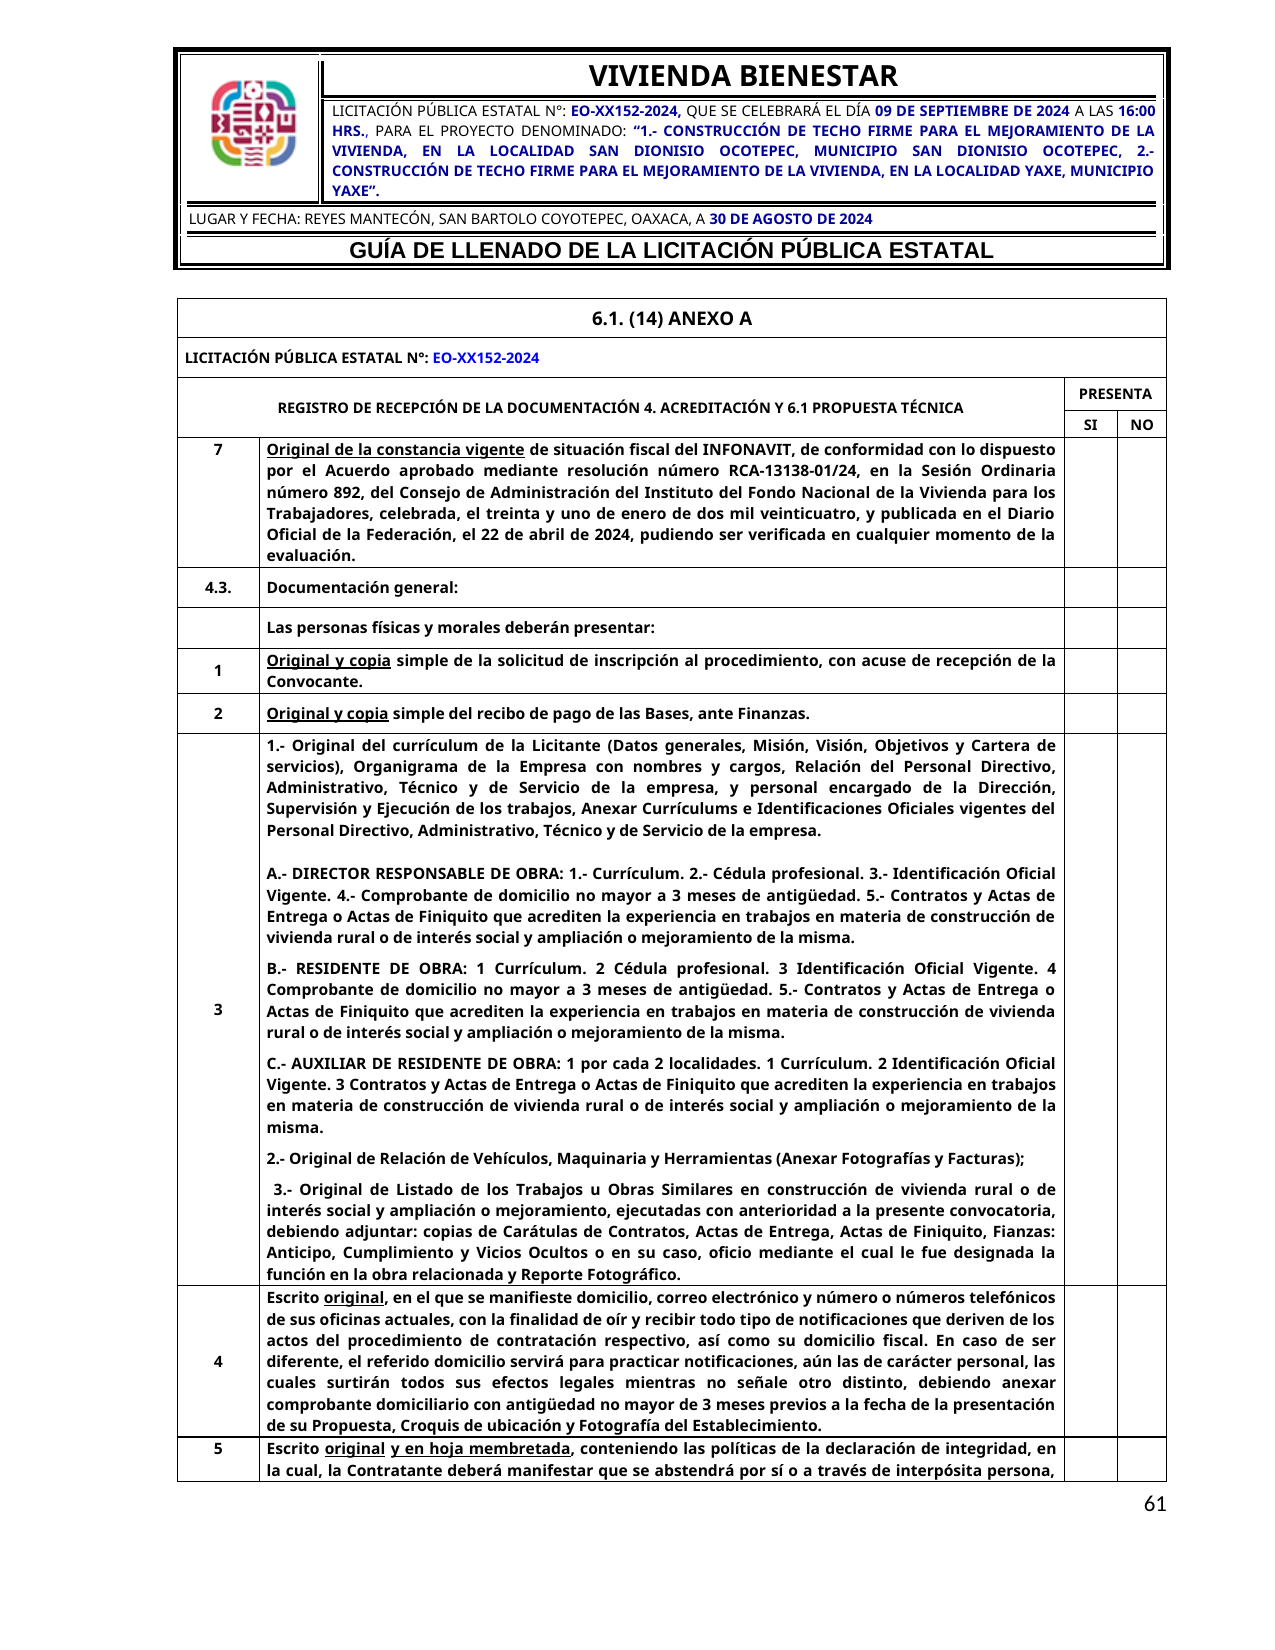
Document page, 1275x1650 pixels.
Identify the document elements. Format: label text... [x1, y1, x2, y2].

table_cell PRESENTA [1065, 378, 1166, 410]
table_cell Escrito original, en el que se manifieste domicilio, correo electrónico y número o números telefónicos de sus oficinas actuales, con la finalidad de oír y recibir todo tipo de notificaciones que deriven de los actos del procedimiento de contratación respectivo, así como su domicilio fiscal. En caso de ser diferente, el referido domicilio servirá para practicar notificaciones, aún las de carácter personal, las cuales surtirán todos sus efectos legales mientras no señale otro distinto, debiendo anexar comprobante domiciliario con antigüedad no mayor de 3 meses previos a la fecha de la presentación de su Propuesta, Croquis de ubicación y Fotografía del Establecimiento. [260, 1286, 1064, 1436]
table_cell [1118, 649, 1166, 692]
table_cell Las personas físicas y morales deberán presentar: [260, 608, 1064, 648]
table_cell Documentación general: [260, 568, 1064, 607]
table_cell [1065, 438, 1117, 567]
table_header 6.1. (14) ANEXO A [178, 299, 1166, 337]
table_cell Original y copia simple de la solicitud de inscripción al procedimiento, con acuse de recepción de la Convocante. [260, 649, 1064, 692]
table_cell Original y copia simple del recibo de pago de las Bases, ante Finanzas. [260, 694, 1064, 733]
table_cell 4 [178, 1286, 259, 1436]
table_cell [1065, 608, 1117, 648]
table_cell [1118, 608, 1166, 648]
table_cell [178, 608, 259, 648]
table_cell [1065, 568, 1117, 607]
table_cell [1118, 1286, 1166, 1436]
table_cell 5 [178, 1438, 259, 1481]
table_cell [1118, 1438, 1166, 1481]
table_cell 7 [178, 438, 259, 567]
table_cell 1.- Original del currículum de la Licitante (Datos generales, Misión, Visión, Objetivos y Cartera de servicios), Organigrama de la Empresa con nombres y cargos, Relación del Personal Directivo, Administrativo, Técnico y de Servicio de la empresa, y personal encargado de la Dirección, Supervisión y Ejecución de los trabajos, Anexar Currículums e Identificaciones Oficiales vigentes del Personal Directivo, Administrativo, Técnico y de Servicio de la empresa. A.- DIRECTOR RESPONSABLE DE OBRA: 1.- Currículum. 2.- Cédula profesional. 3.- Identificación Oficial Vigente. 4.- Comprobante de domicilio no mayor a 3 meses de antigüedad. 5.- Contratos y Actas de Entrega o Actas de Finiquito que acrediten la experiencia en trabajos en materia de construcción de vivienda rural o de interés social y ampliación o mejoramiento de la misma. B.- RESIDENTE DE OBRA: 1 Currículum. 2 Cédula profesional. 3 Identificación Oficial Vigente. 4 Comprobante de domicilio no mayor a 3 meses de antigüedad. 5.- Contratos y Actas de Entrega o Actas de Finiquito que acrediten la experiencia en trabajos en materia de construcción de vivienda rural o de interés social y ampliación o mejoramiento de la misma. C.- AUXILIAR DE RESIDENTE DE OBRA: 1 por cada 2 localidades. 1 Currículum. 2 Identificación Oficial Vigente. 3 Contratos y Actas de Entrega o Actas de Finiquito que acrediten la experiencia en trabajos en materia de construcción de vivienda rural o de interés social y ampliación o mejoramiento de la misma. 2.- Original de Relación de Vehículos, Maquinaria y Herramientas (Anexar Fotografías y Facturas); 3.- Original de Listado de los Trabajos u Obras Similares en construcción de vivienda rural o de interés social y ampliación o mejoramiento, ejecutadas con anterioridad a la presente convocatoria, debiendo adjuntar: copias de Carátulas de Contratos, Actas de Entrega, Actas de Finiquito, Fianzas: Anticipo, Cumplimiento y Vicios Ocultos o en su caso, oficio mediante el cual le fue designada la función en la obra relacionada y Reporte Fotográfico. [260, 734, 1064, 1285]
table_cell [1118, 734, 1166, 1285]
table_cell 4.3. [178, 568, 259, 607]
table_cell 1 [178, 649, 259, 692]
table_cell NO [1118, 411, 1166, 437]
table_cell [1118, 438, 1166, 567]
table_cell REGISTRO DE RECEPCIÓN DE LA DOCUMENTACIÓN 4. ACREDITACIÓN Y 6.1 PROPUESTA TÉCNICA [178, 378, 1064, 437]
table_cell 3 [178, 734, 259, 1285]
table_cell 2 [178, 694, 259, 733]
table_cell [1065, 1286, 1117, 1436]
table_cell SI [1065, 411, 1117, 437]
table_cell [1065, 734, 1117, 1285]
table_cell [1118, 694, 1166, 733]
table_cell [1065, 694, 1117, 733]
table_cell [1065, 1438, 1117, 1481]
table_cell [1065, 649, 1117, 692]
picture [200, 73, 307, 172]
table_cell [1118, 568, 1166, 607]
table_cell LICITACIÓN PÚBLICA ESTATAL N°: EO-XX152-2024 [178, 338, 1166, 377]
table_cell Original de la constancia vigente de situación fiscal del INFONAVIT, de conformidad con lo dispuesto por el Acuerdo aprobado mediante resolución número RCA-13138-01/24, en la Sesión Ordinaria número 892, del Consejo de Administración del Instituto del Fondo Nacional de la Vivienda para los Trabajadores, celebrada, el treinta y uno de enero de dos mil veinticuatro, y publicada en el Diario Oficial de la Federación, el 22 de abril de 2024, pudiendo ser verificada en cualquier momento de la evaluación. [260, 438, 1064, 567]
